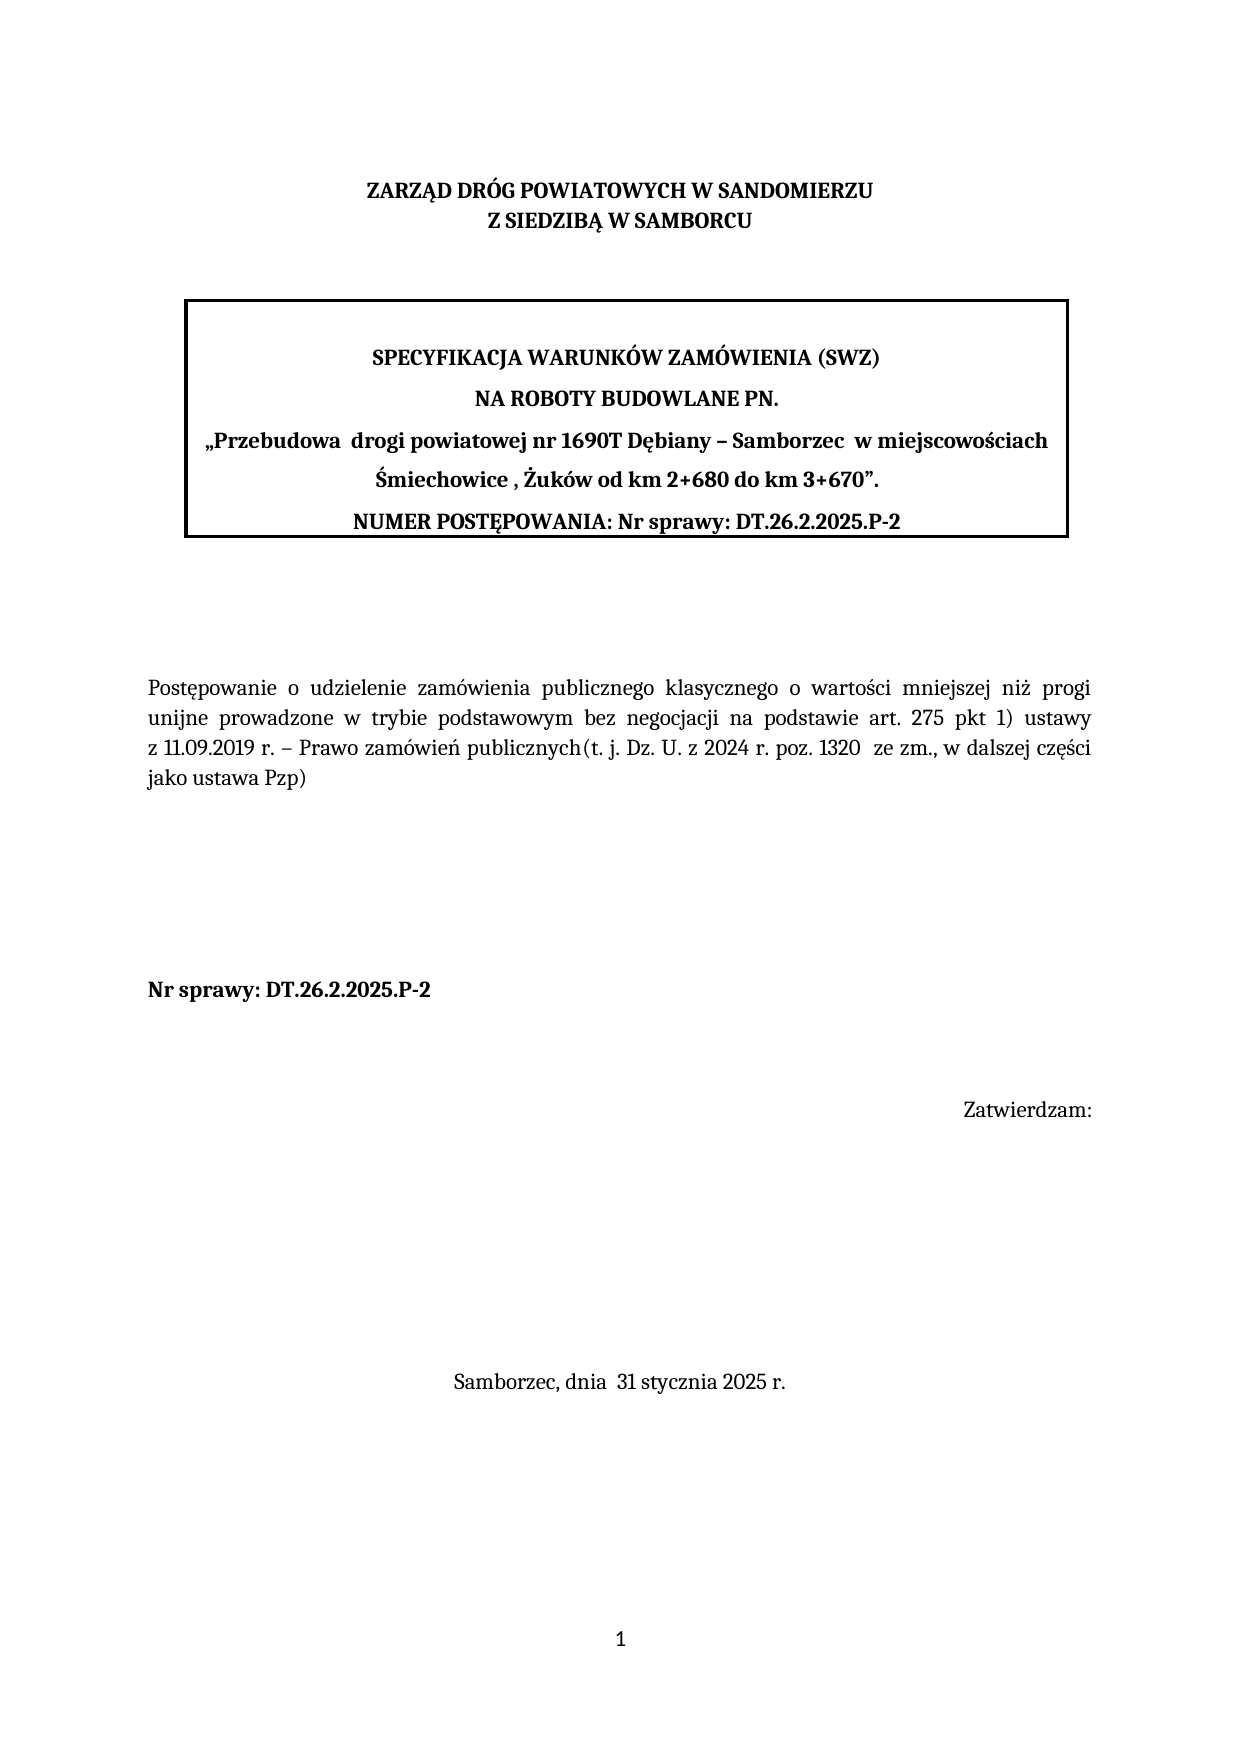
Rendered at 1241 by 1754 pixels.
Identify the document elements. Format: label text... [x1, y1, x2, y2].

text „Przebudowa drogi powiatowej nr 1690T Dębiany – Samborzec w miejscowościach Śmiechowice , Żuków od km 2+680 do km 3+670”. [188, 424, 1066, 493]
text Z SIEDZIBĄ W SAMBORCU [148, 208, 1093, 234]
text NUMER POSTĘPOWANIA: Nr sprawy: DT.26.2.2025.P-2 [188, 505, 1066, 535]
text NA ROBOTY BUDOWLANE PN. [188, 383, 1066, 412]
text SPECYFIKACJA WARUNKÓW ZAMÓWIENIA (SWZ) [188, 342, 1066, 371]
text Postępowanie o udzielenie zamówienia publicznego klasycznego o wartości mniejszej niż progi unijne prowadzone w trybie podstawowym bez negocjacji na podstawie art. 275 pkt 1) ustawy z 11.09.2019 r. – Prawo zamówień publicznych(t. j. Dz. U. z 2024 r. poz. 1320 ze zm., w dalszej części jako ustawa Pzp) [148, 674, 1093, 791]
text Samborzec, dnia 31 stycznia 2025 r. [148, 1369, 1093, 1395]
text Nr sprawy: DT.26.2.2025.P-2 [148, 976, 1093, 1003]
text Zatwierdzam: [148, 1097, 1093, 1123]
text ZARZĄD DRÓG POWIATOWYCH W SANDOMIERZU [148, 178, 1093, 204]
